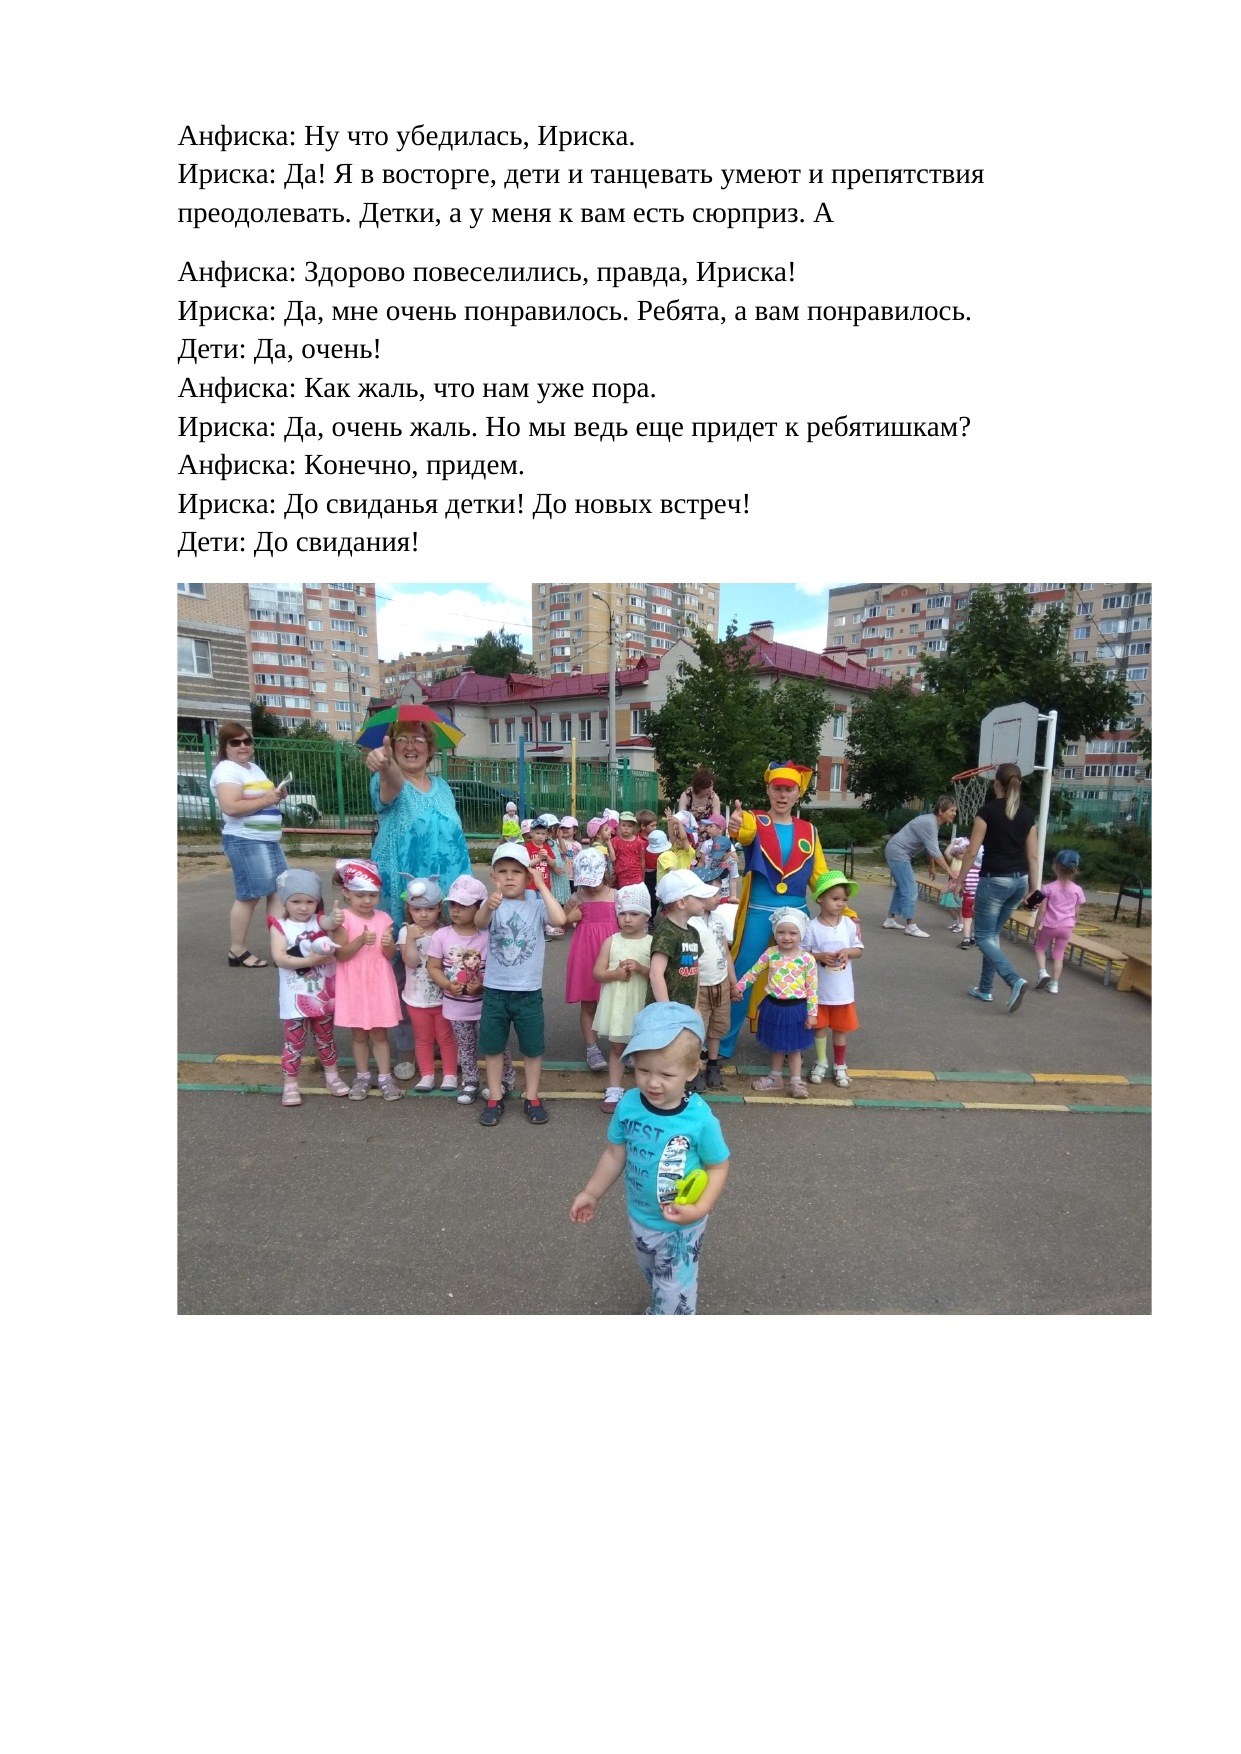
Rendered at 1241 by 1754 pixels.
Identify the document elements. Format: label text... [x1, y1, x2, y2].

text Анфиска: Ну что убедилась, Ириска. Ириска: Да! Я в восторге, дети и танцевать умеют и препятствия преодолевать. Детки, а у меня к вам есть сюрприз. А [177, 118, 1152, 229]
picture [177, 583, 1152, 1315]
text Анфиска: Здорово повеселились, правда, Ириска! Ириска: Да, мне очень понравилось. Ребята, а вам понравилось. Дети: Да, очень! Анфиска: Как жаль, что нам уже пора. Ириска: Да, очень жаль. Но мы ведь еще придет к ребятишкам? Анфиска: Конечно, придем. Ириска: До свиданья детки! До новых встреч! Дети: До свидания! [177, 254, 1152, 558]
